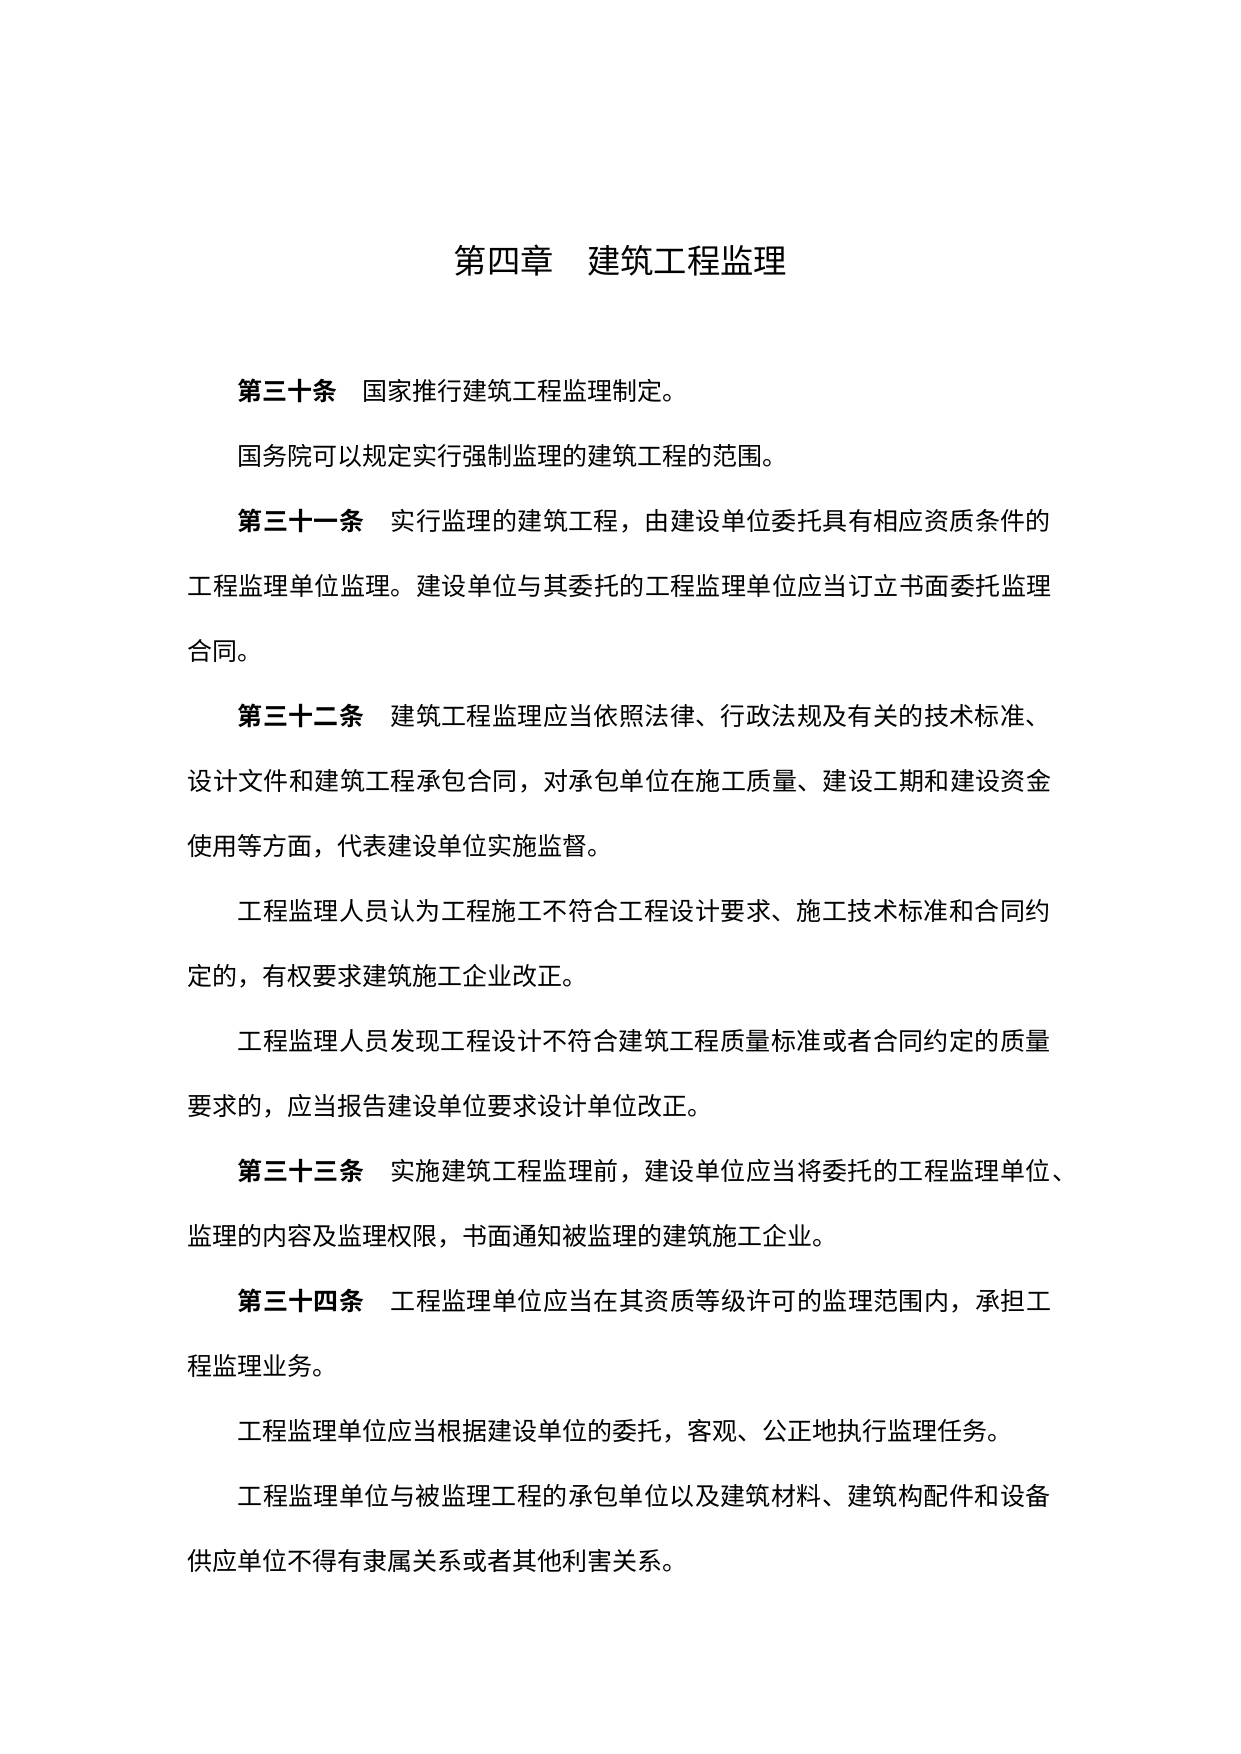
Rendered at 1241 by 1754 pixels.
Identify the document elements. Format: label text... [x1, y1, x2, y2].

text 第三十四条 工程监理单位应当在其资质等级许可的监理范围内，承担工程监理业务。 [187, 1267, 1053, 1397]
text 工程监理人员认为工程施工不符合工程设计要求、施工技术标准和合同约定的，有权要求建筑施工企业改正。 [187, 877, 1053, 1007]
text 第四章 建筑工程监理 [187, 227, 1053, 292]
text 第三十一条 实行监理的建筑工程，由建设单位委托具有相应资质条件的工程监理单位监理。建设单位与其委托的工程监理单位应当订立书面委托监理合同。 [187, 487, 1053, 682]
text 第三十条 国家推行建筑工程监理制定。 [187, 357, 1053, 422]
text 第三十二条 建筑工程监理应当依照法律、行政法规及有关的技术标准、设计文件和建筑工程承包合同，对承包单位在施工质量、建设工期和建设资金使用等方面，代表建设单位实施监督。 [187, 682, 1053, 877]
text 工程监理单位与被监理工程的承包单位以及建筑材料、建筑构配件和设备供应单位不得有隶属关系或者其他利害关系。 [187, 1462, 1053, 1592]
text 第三十三条 实施建筑工程监理前，建设单位应当将委托的工程监理单位、监理的内容及监理权限，书面通知被监理的建筑施工企业。 [187, 1137, 1053, 1267]
text 国务院可以规定实行强制监理的建筑工程的范围。 [187, 422, 1053, 487]
text 工程监理人员发现工程设计不符合建筑工程质量标准或者合同约定的质量要求的，应当报告建设单位要求设计单位改正。 [187, 1007, 1053, 1137]
text 工程监理单位应当根据建设单位的委托，客观、公正地执行监理任务。 [187, 1397, 1053, 1462]
